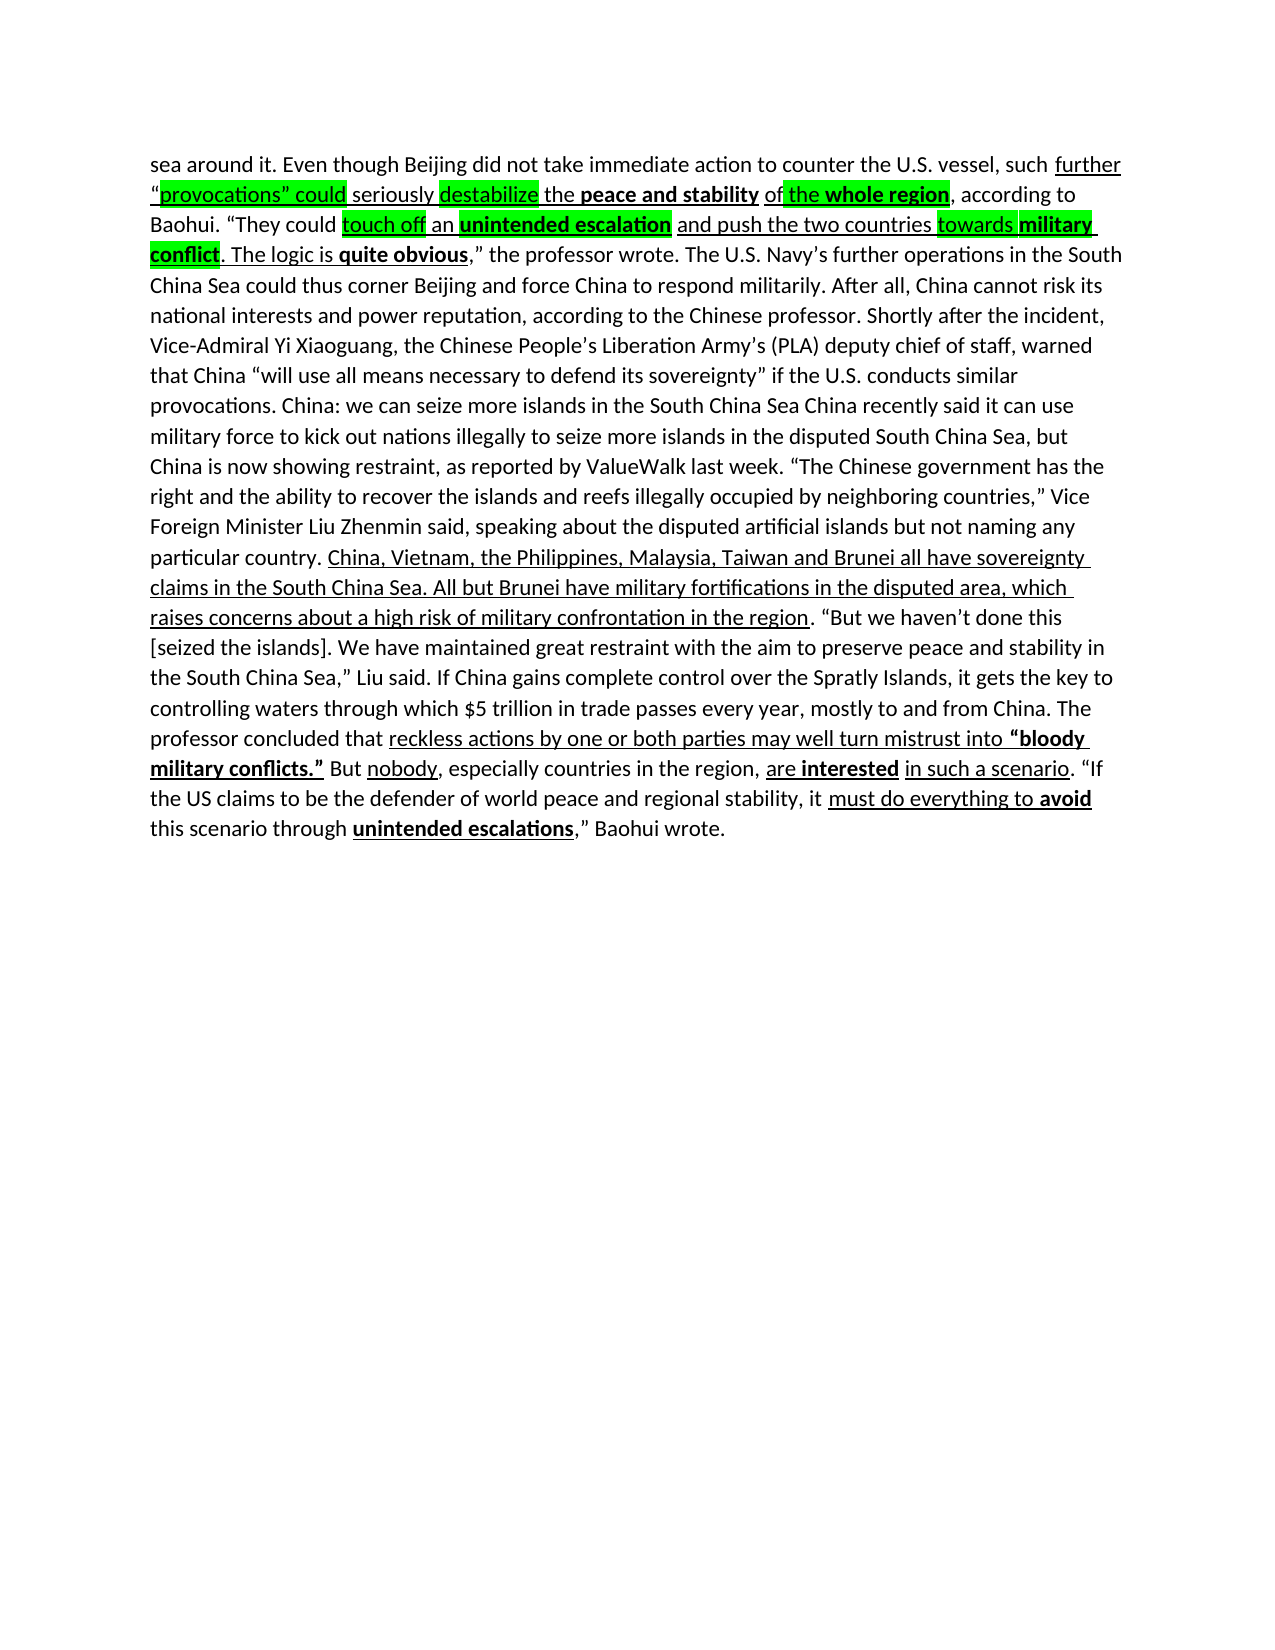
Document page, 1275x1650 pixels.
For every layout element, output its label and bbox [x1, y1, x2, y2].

text [150, 150, 1125, 843]
